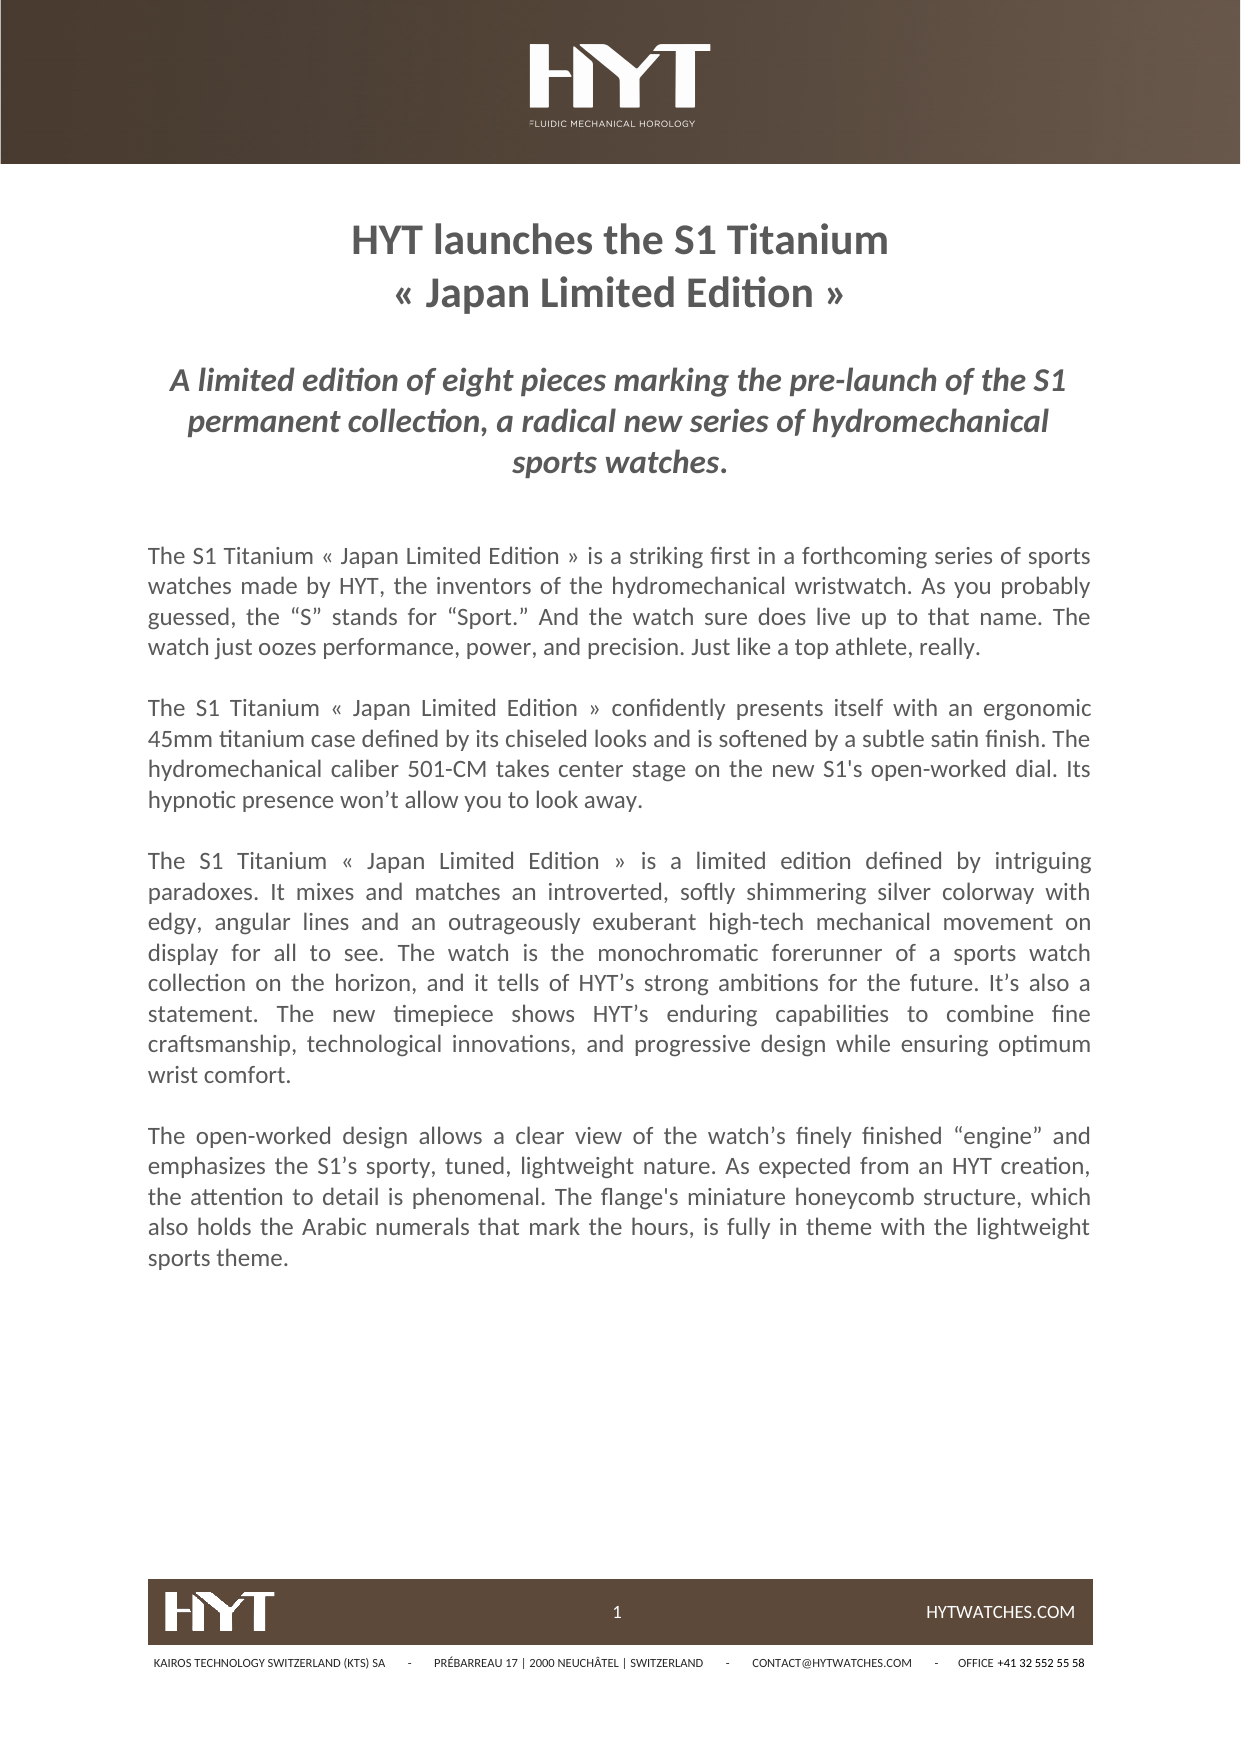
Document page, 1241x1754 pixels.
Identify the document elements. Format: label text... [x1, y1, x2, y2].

text The S1 Titanium « Japan Limited Edition » is a limited edition defined by intriguing paradoxes. It mixes and matches an introverted, softly shimmering silver colorway with edgy, angular lines and an outrageously exuberant high-tech mechanical movement on display for all to see. The watch is the monochromatic forerunner of a sports watch collection on the horizon, and it tells of HYT’s strong ambitions for the future. It’s also a statement. The new timepiece shows HYT’s enduring capabilities to combine fine craftsmanship, technological innovations, and progressive design while ensuring optimum wrist comfort. [148, 845, 1092, 1089]
text HYT launches the S1 Titanium « Japan Limited Edition » [148, 212, 1092, 318]
picture [0, 0, 1241, 164]
text The open-worked design allows a clear view of the watch’s finely finished “engine” and emphasizes the S1’s sporty, tuned, lightweight nature. As expected from an HYT creation, the attention to detail is phenomenal. The flange's miniature honeycomb structure, which also holds the Arabic numerals that mark the hours, is fully in theme with the lightweight sports theme. [148, 1120, 1092, 1272]
text A limited edition of eight pieces marking the pre-launch of the S1 permanent collection, a radical new series of hydromechanical sports watches. [148, 359, 1092, 481]
picture [165, 1592, 275, 1631]
text The S1 Titanium « Japan Limited Edition » confidently presents itself with an ergonomic 45mm titanium case defined by its chiseled looks and is softened by a subtle satin finish. The hydromechanical caliber 501-CM takes center stage on the new S1's open-worked dial. Its hypnotic presence won’t allow you to look away. [148, 693, 1092, 815]
text The S1 Titanium « Japan Limited Edition » is a striking first in a forthcoming series of sports watches made by HYT, the inventors of the hydromechanical wristwatch. As you probably guessed, the “S” stands for “Sport.” And the watch sure does live up to that name. The watch just oozes performance, power, and precision. Just like a top athlete, really. [148, 540, 1092, 662]
